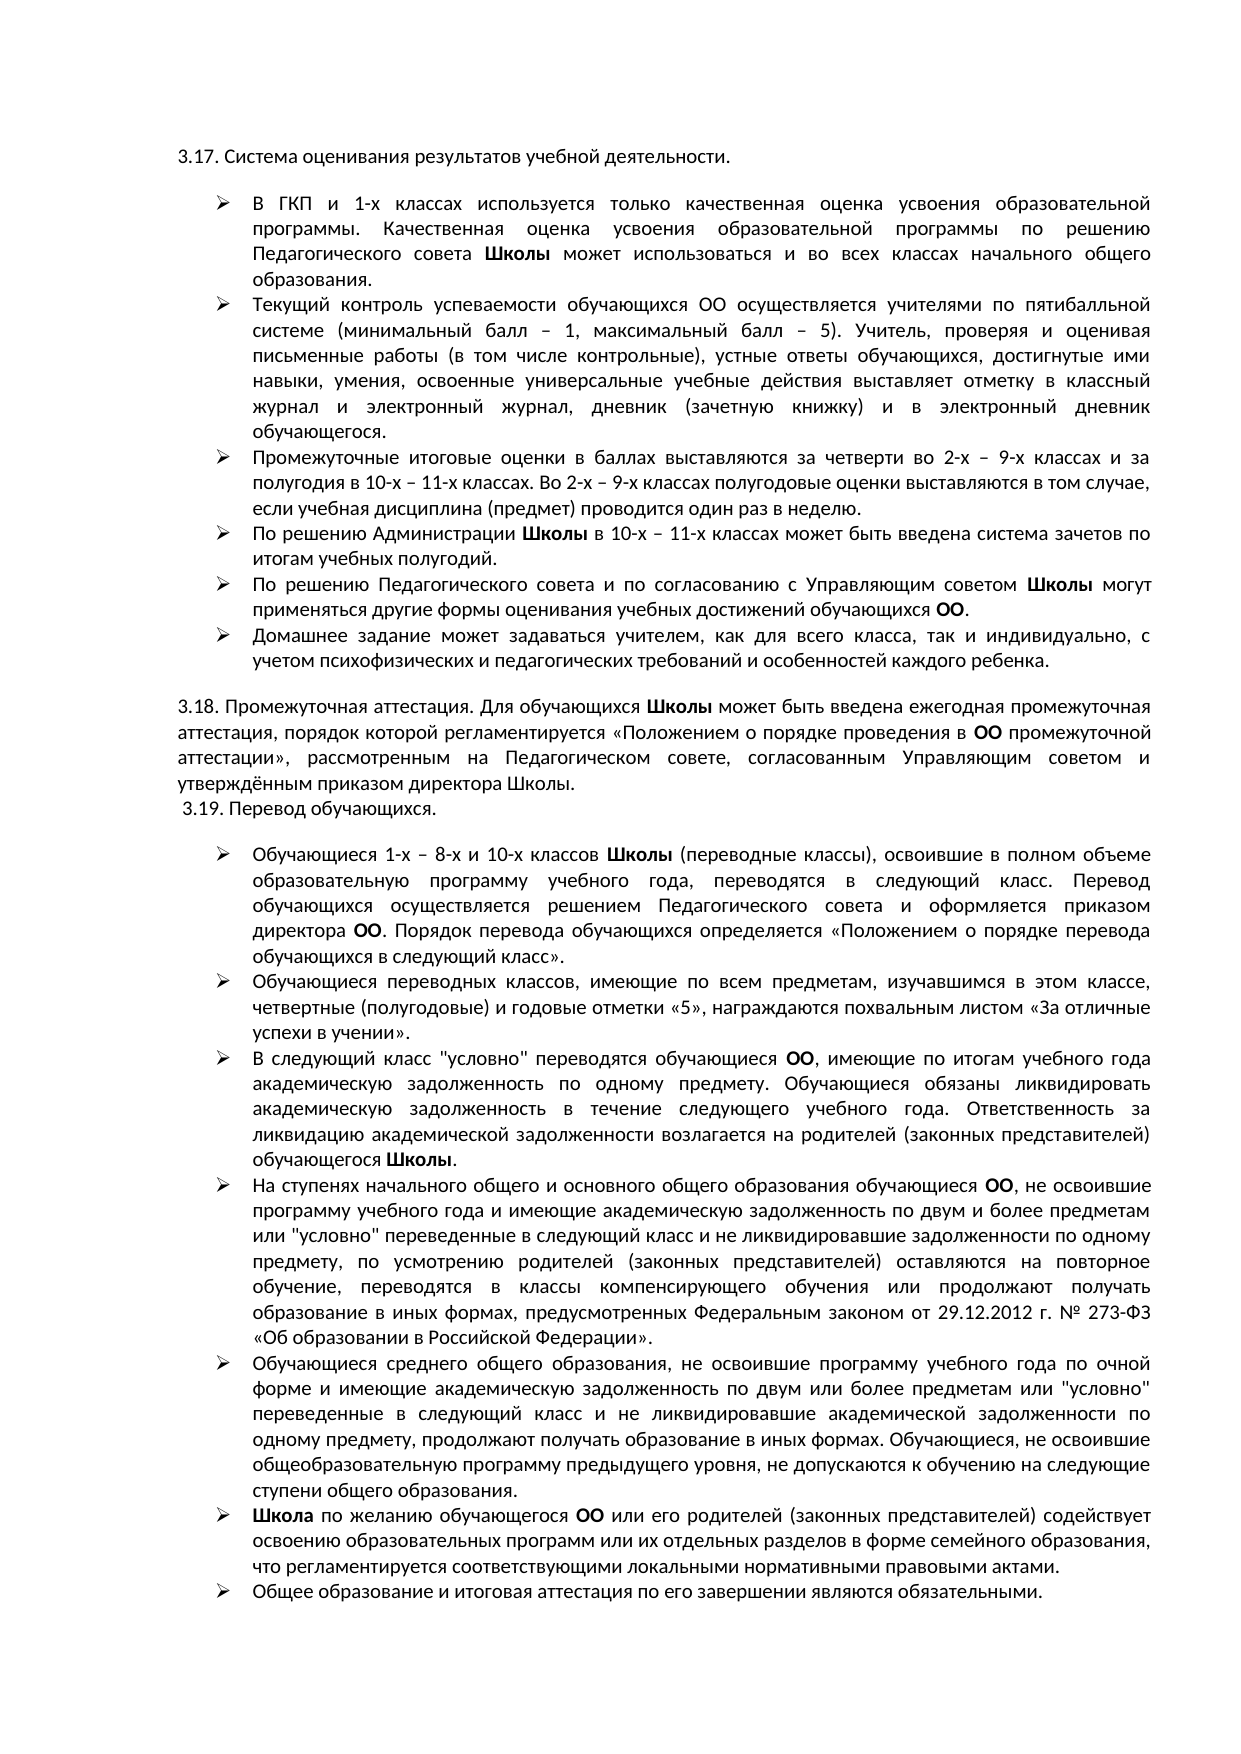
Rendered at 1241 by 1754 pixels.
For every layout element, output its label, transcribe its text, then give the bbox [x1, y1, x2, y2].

list На ступенях начального общего и основного общего образования обучающиеся ОО, не освоившие программу учебного года и имеющие академическую задолженность по двум и более предметам или "условно" переведенные в следующий класс и не ликвидировавшие задолженности по одному предмету, по усмотрению родителей (законных представителей) оставляются на повторное обучение, переводятся в классы компенсирующего обучения или продолжают получать образование в иных формах, предусмотренных Федеральным законом от 29.12.2012 г. № 273-ФЗ «Об образовании в Российской Федерации». [215, 1172, 1152, 1350]
list По решению Администрации Школы в 10-х – 11-х классах может быть введена система зачетов по итогам учебных полугодий. [215, 520, 1152, 571]
list Обучающиеся переводных классов, имеющие по всем предметам, изучавшимся в этом классе, четвертные (полугодовые) и годовые отметки «5», награждаются похвальным листом «За отличные успехи в учении». [215, 968, 1152, 1045]
list Общее образование и итоговая аттестация по его завершении являются обязательными. [215, 1578, 1152, 1604]
list Обучающиеся среднего общего образования, не освоившие программу учебного года по очной форме и имеющие академическую задолженность по двум или более предметам или "условно" переведенные в следующий класс и не ликвидировавшие академической задолженности по одному предмету, продолжают получать образование в иных формах. Обучающиеся, не освоившие общеобразовательную программу предыдущего уровня, не допускаются к обучению на следующие ступени общего образования. [215, 1350, 1152, 1502]
list Домашнее задание может задаваться учителем, как для всего класса, так и индивидуально, с учетом психофизических и педагогических требований и особенностей каждого ребенка. [215, 622, 1152, 673]
text 3.18. Промежуточная аттестация. Для обучающихся Школы может быть введена ежегодная промежуточная аттестация, порядок которой регламентируется «Положением о порядке проведения в ОО промежуточной аттестации», рассмотренным на Педагогическом совете, согласованным Управляющим советом и утверждённым приказом директора Школы. [177, 693, 1152, 795]
text 3.17. Система оценивания результатов учебной деятельности. [177, 143, 1152, 169]
list Школа по желанию обучающегося ОО или его родителей (законных представителей) содействует освоению образовательных программ или их отдельных разделов в форме семейного образования, что регламентируется соответствующими локальными нормативными правовыми актами. [215, 1502, 1152, 1578]
list По решению Педагогического совета и по согласованию с Управляющим советом Школы могут применяться другие формы оценивания учебных достижений обучающихся ОО. [215, 571, 1152, 622]
list Промежуточные итоговые оценки в баллах выставляются за четверти во 2-х – 9-х классах и за полугодия в 10-х – 11-х классах. Во 2-х – 9-х классах полугодовые оценки выставляются в том случае, если учебная дисциплина (предмет) проводится один раз в неделю. [215, 444, 1152, 520]
list Обучающиеся 1-х – 8-х и 10-х классов Школы (переводные классы), освоившие в полном объеме образовательную программу учебного года, переводятся в следующий класс. Перевод обучающихся осуществляется решением Педагогического совета и оформляется приказом директора ОО. Порядок перевода обучающихся определяется «Положением о порядке перевода обучающихся в следующий класс». [215, 841, 1152, 968]
list В ГКП и 1-х классах используется только качественная оценка усвоения образовательной программы. Качественная оценка усвоения образовательной программы по решению Педагогического совета Школы может использоваться и во всех классах начального общего образования. [215, 190, 1152, 291]
text 3.19. Перевод обучающихся. [177, 795, 1152, 821]
list В следующий класс "условно" переводятся обучающиеся ОО, имеющие по итогам учебного года академическую задолженность по одному предмету. Обучающиеся обязаны ликвидировать академическую задолженность в течение следующего учебного года. Ответственность за ликвидацию академической задолженности возлагается на родителей (законных представителей) обучающегося Школы. [215, 1045, 1152, 1172]
list Текущий контроль успеваемости обучающихся ОО осуществляется учителями по пятибалльной системе (минимальный балл – 1, максимальный балл – 5). Учитель, проверяя и оценивая письменные работы (в том числе контрольные), устные ответы обучающихся, достигнутые ими навыки, умения, освоенные универсальные учебные действия выставляет отметку в классный журнал и электронный журнал, дневник (зачетную книжку) и в электронный дневник обучающегося. [215, 291, 1152, 444]
